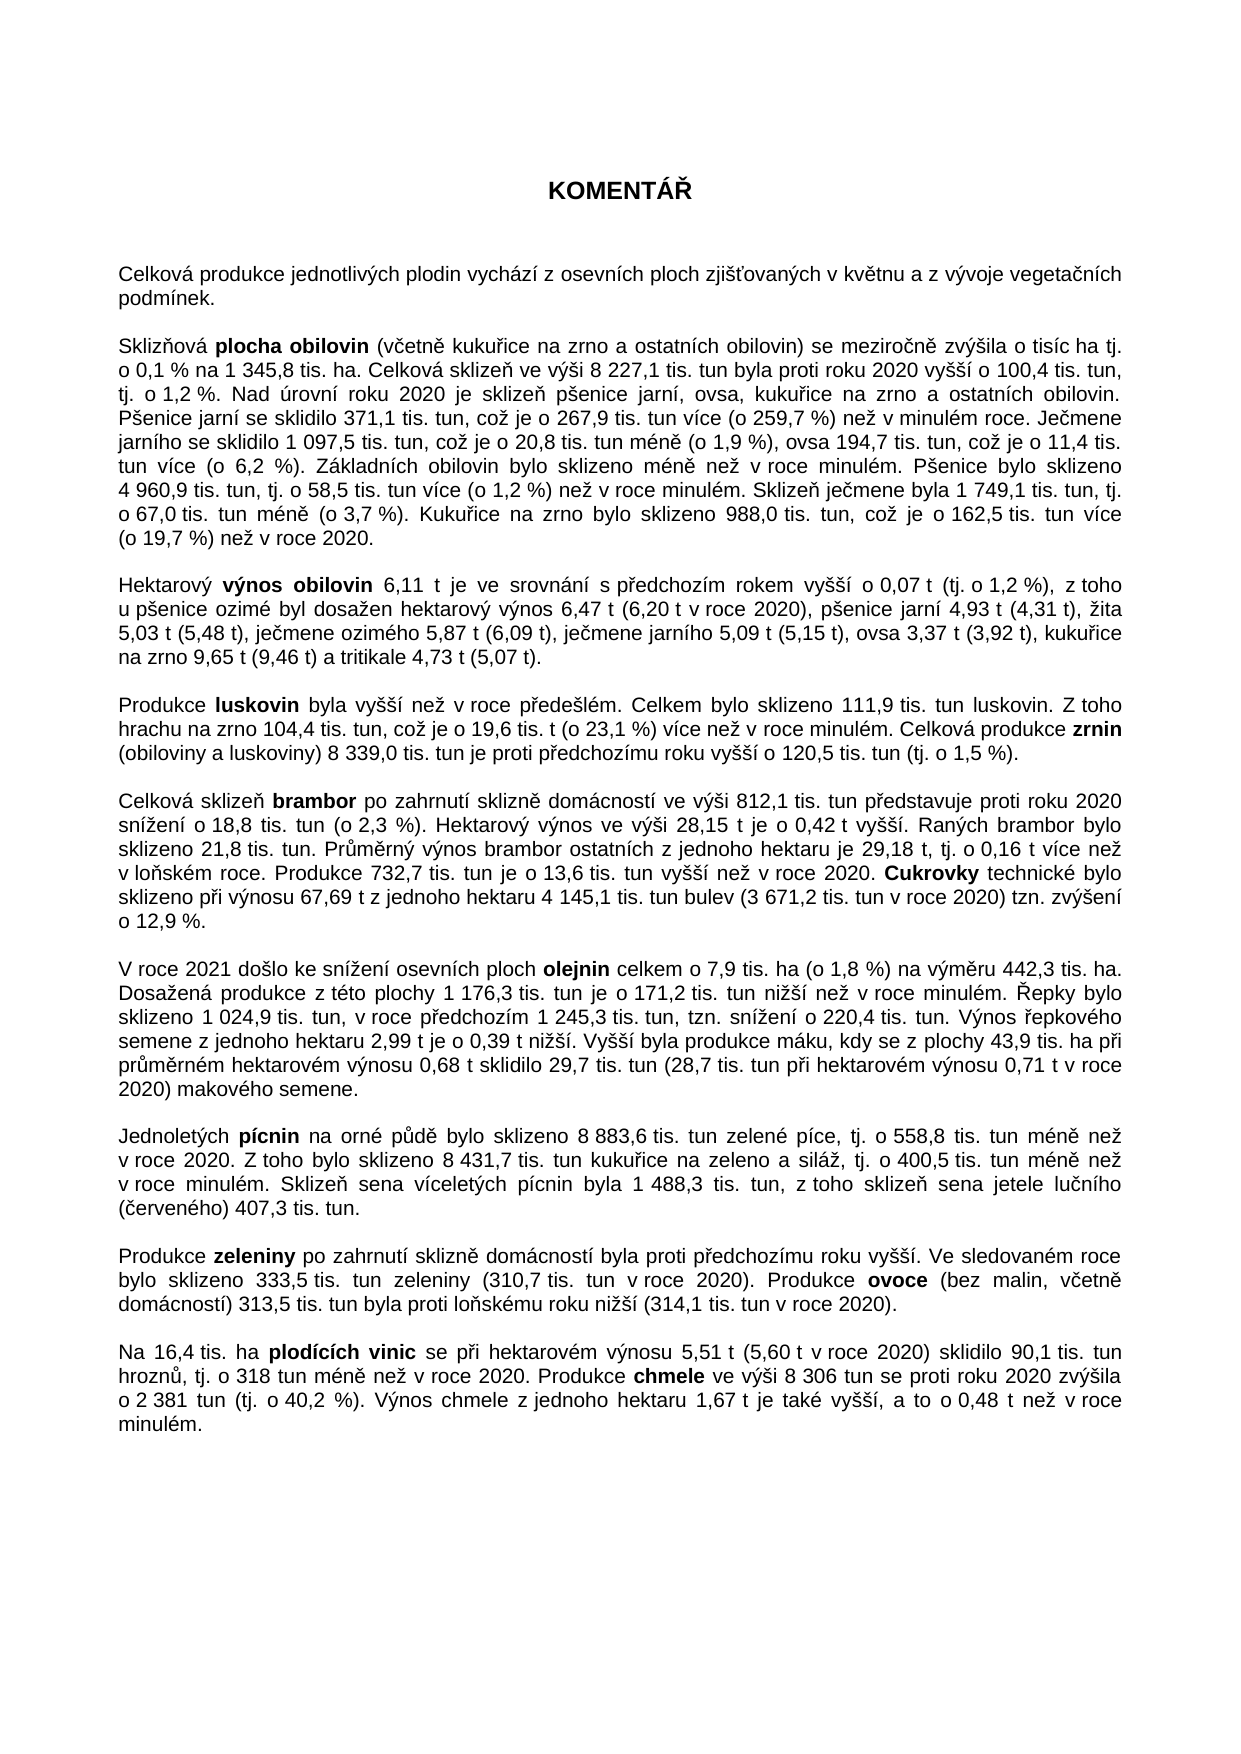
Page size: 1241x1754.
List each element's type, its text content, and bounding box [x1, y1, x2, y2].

text Celková sklizeň brambor po zahrnutí sklizně domácností ve výši 812,1 tis. tun představuje proti roku 2020 snížení o 18,8 tis. tun (o 2,3 %). Hektarový výnos ve výši 28,15 t je o 0,42 t vyšší. Raných brambor bylo sklizeno 21,8 tis. tun. Průměrný výnos brambor ostatních z jednoho hektaru je 29,18 t, tj. o 0,16 t více než v loňském roce. Produkce 732,7 tis. tun je o 13,6 tis. tun vyšší než v roce 2020. Cukrovky technické bylo sklizeno při výnosu 67,69 t z jednoho hektaru 4 145,1 tis. tun bulev (3 671,2 tis. tun v roce 2020) tzn. zvýšení o 12,9 %. [118, 789, 1122, 933]
text Produkce luskovin byla vyšší než v roce předešlém. Celkem bylo sklizeno 111,9 tis. tun luskovin. Z toho hrachu na zrno 104,4 tis. tun, což je o 19,6 tis. t (o 23,1 %) více než v roce minulém. Celková produkce zrnin (obiloviny a luskoviny) 8 339,0 tis. tun je proti předchozímu roku vyšší o 120,5 tis. tun (tj. o 1,5 %). [118, 693, 1122, 765]
text Hektarový výnos obilovin 6,11 t je ve srovnání s předchozím rokem vyšší o 0,07 t (tj. o 1,2 %), z toho u pšenice ozimé byl dosažen hektarový výnos 6,47 t (6,20 t v roce 2020), pšenice jarní 4,93 t (4,31 t), žita 5,03 t (5,48 t), ječmene ozimého 5,87 t (6,09 t), ječmene jarního 5,09 t (5,15 t), ovsa 3,37 t (3,92 t), kukuřice na zrno 9,65 t (9,46 t) a tritikale 4,73 t (5,07 t). [118, 573, 1122, 669]
text Produkce zeleniny po zahrnutí sklizně domácností byla proti předchozímu roku vyšší. Ve sledovaném roce bylo sklizeno 333,5 tis. tun zeleniny (310,7 tis. tun v roce 2020). Produkce ovoce (bez malin, včetně domácností) 313,5 tis. tun byla proti loňskému roku nižší (314,1 tis. tun v roce 2020). [118, 1244, 1122, 1316]
text Jednoletých pícnin na orné půdě bylo sklizeno 8 883,6 tis. tun zelené píce, tj. o 558,8 tis. tun méně než v roce 2020. Z toho bylo sklizeno 8 431,7 tis. tun kukuřice na zeleno a siláž, tj. o 400,5 tis. tun méně než v roce minulém. Sklizeň sena víceletých pícnin byla 1 488,3 tis. tun, z toho sklizeň sena jetele lučního (červeného) 407,3 tis. tun. [118, 1124, 1122, 1220]
text Celková produkce jednotlivých plodin vychází z osevních ploch zjišťovaných v květnu a z vývoje vegetačních podmínek. [118, 262, 1122, 310]
text Na 16,4 tis. ha plodících vinic se při hektarovém výnosu 5,51 t (5,60 t v roce 2020) sklidilo 90,1 tis. tun hroznů, tj. o 318 tun méně než v roce 2020. Produkce chmele ve výši 8 306 tun se proti roku 2020 zvýšila o 2 381 tun (tj. o 40,2 %). Výnos chmele z jednoho hektaru 1,67 t je také vyšší, a to o 0,48 t než v roce minulém. [118, 1340, 1122, 1436]
text Sklizňová plocha obilovin (včetně kukuřice na zrno a ostatních obilovin) se meziročně zvýšila o tisíc ha tj. o 0,1 % na 1 345,8 tis. ha. Celková sklizeň ve výši 8 227,1 tis. tun byla proti roku 2020 vyšší o 100,4 tis. tun, tj. o 1,2 %. Nad úrovní roku 2020 je sklizeň pšenice jarní, ovsa, kukuřice na zrno a ostatních obilovin. Pšenice jarní se sklidilo 371,1 tis. tun, což je o 267,9 tis. tun více (o 259,7 %) než v minulém roce. Ječmene jarního se sklidilo 1 097,5 tis. tun, což je o 20,8 tis. tun méně (o 1,9 %), ovsa 194,7 tis. tun, což je o 11,4 tis. tun více (o 6,2 %). Základních obilovin bylo sklizeno méně než v roce minulém. Pšenice bylo sklizeno 4 960,9 tis. tun, tj. o 58,5 tis. tun více (o 1,2 %) než v roce minulém. Sklizeň ječmene byla 1 749,1 tis. tun, tj. o 67,0 tis. tun méně (o 3,7 %). Kukuřice na zrno bylo sklizeno 988,0 tis. tun, což je o 162,5 tis. tun více (o 19,7 %) než v roce 2020. [118, 334, 1122, 549]
text KOMENTÁŘ [118, 176, 1122, 204]
text V roce 2021 došlo ke snížení osevních ploch olejnin celkem o 7,9 tis. ha (o 1,8 %) na výměru 442,3 tis. ha. Dosažená produkce z této plochy 1 176,3 tis. tun je o 171,2 tis. tun nižší než v roce minulém. Řepky bylo sklizeno 1 024,9 tis. tun, v roce předchozím 1 245,3 tis. tun, tzn. snížení o 220,4 tis. tun. Výnos řepkového semene z jednoho hektaru 2,99 t je o 0,39 t nižší. Vyšší byla produkce máku, kdy se z plochy 43,9 tis. ha při průměrném hektarovém výnosu 0,68 t sklidilo 29,7 tis. tun (28,7 tis. tun při hektarovém výnosu 0,71 t v roce 2020) makového semene. [118, 957, 1122, 1100]
